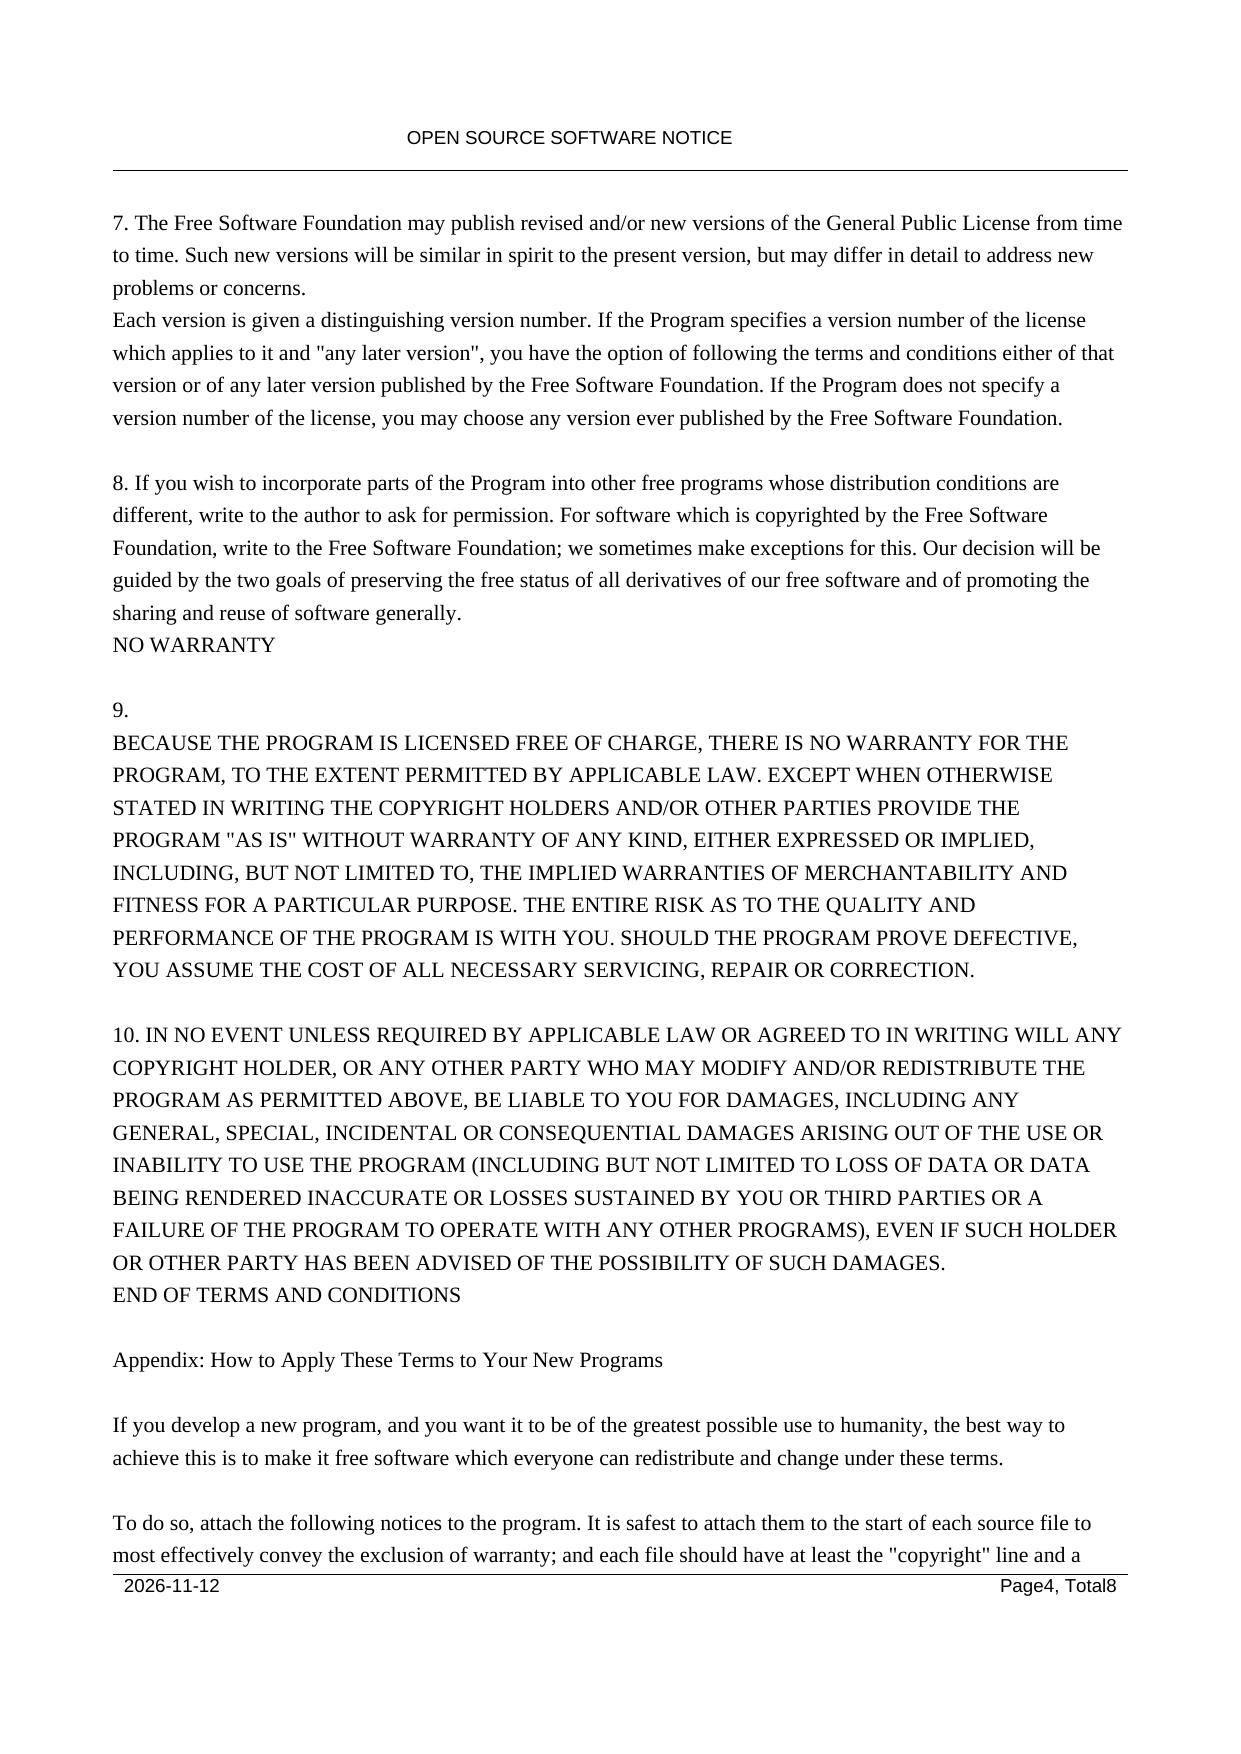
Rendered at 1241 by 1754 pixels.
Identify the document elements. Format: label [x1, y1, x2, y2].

text [112, 206, 1128, 1571]
